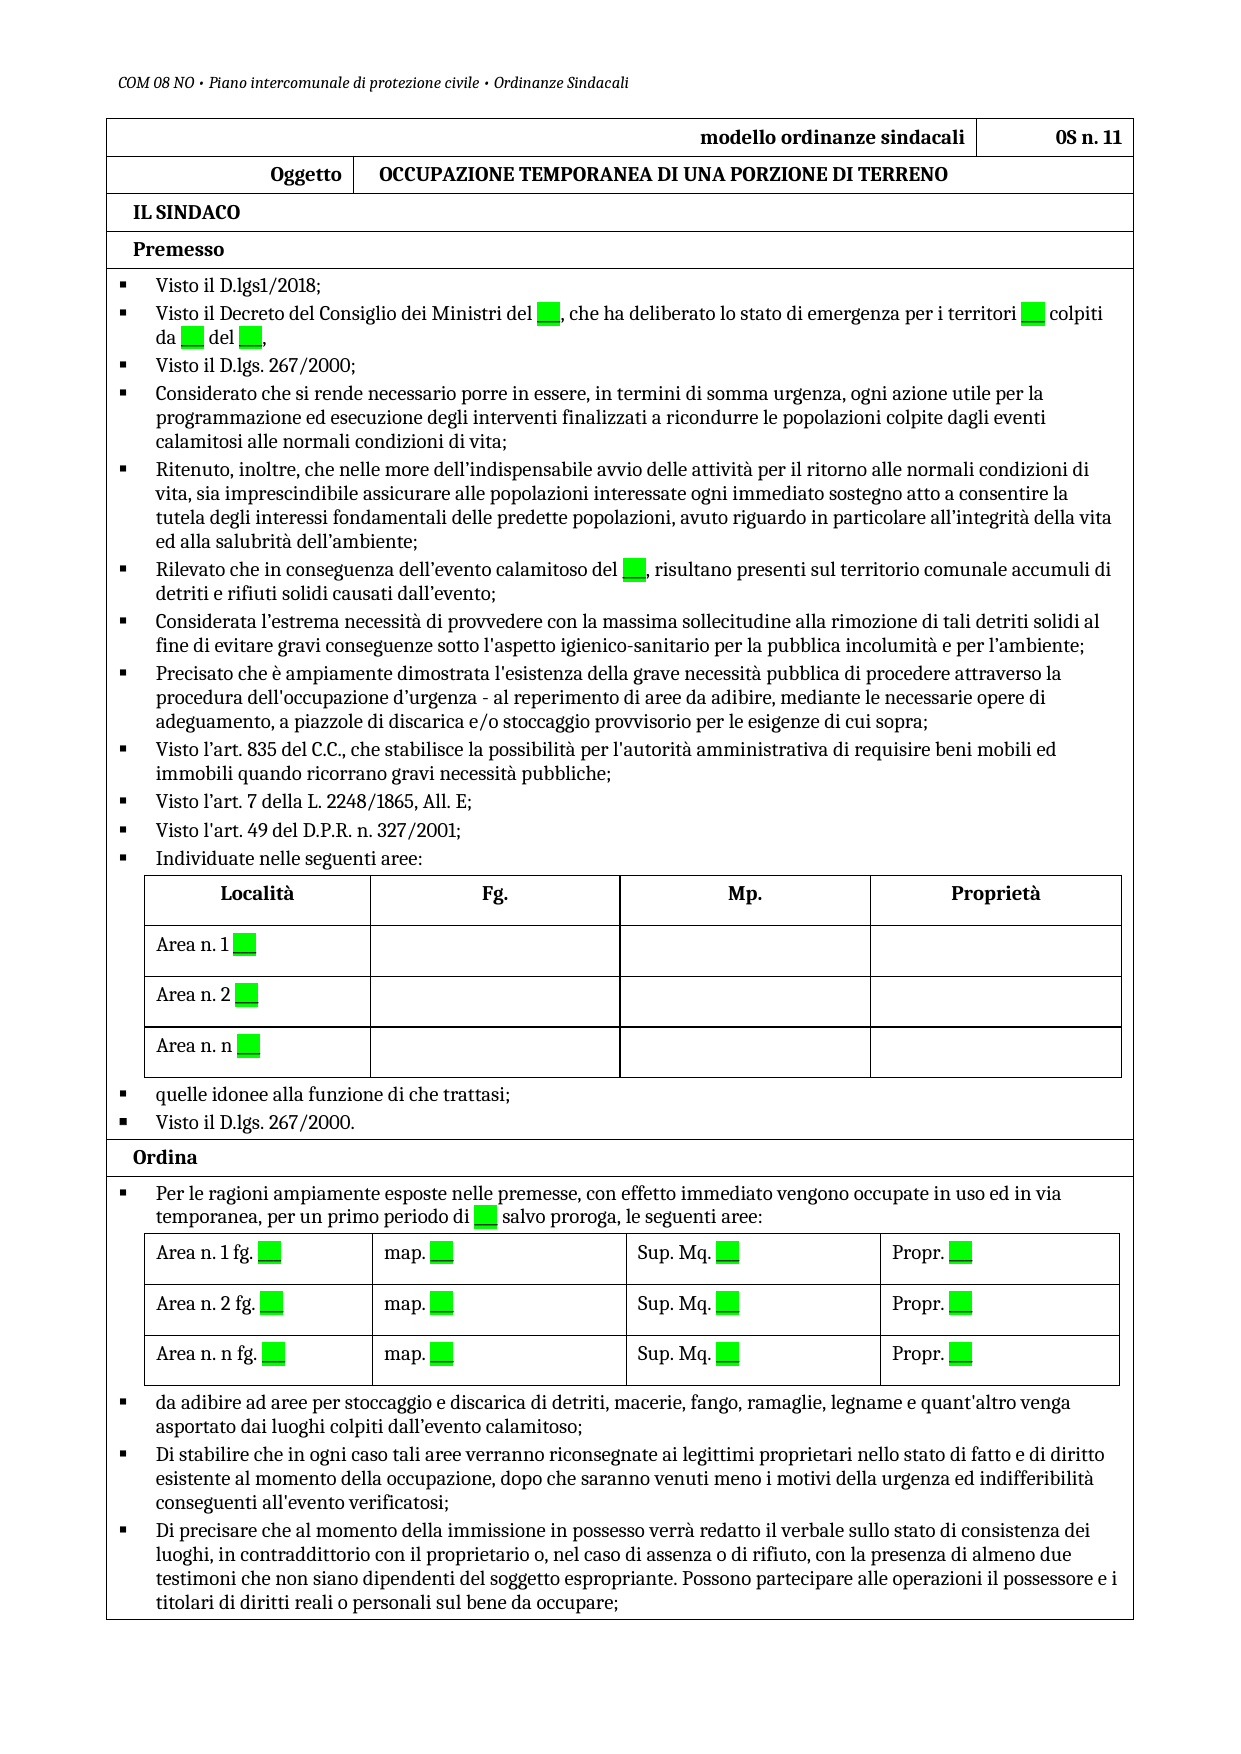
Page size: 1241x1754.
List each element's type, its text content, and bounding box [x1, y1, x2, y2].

table_header 0S n. 11 [977, 119, 1133, 156]
table_header modello ordinanze sindacali [107, 119, 976, 156]
table_cell IL SINDACO [107, 194, 1133, 231]
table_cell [107, 1177, 1133, 1618]
table_cell Oggetto [107, 157, 353, 193]
table_cell Visto il D.lgs1/2018; Visto il Decreto del Consiglio dei Ministri del ___, che ha deliberato lo stato di emergenza per i territori ___ colpiti da ___ del ___, Visto il D.lgs. 267/2000; Considerato che si rende necessario porre in essere, in termini di somma urgenza, ogni azione utile per la programmazione ed esecuzione degli interventi finalizzati a ricondurre le popolazioni colpite dagli eventi calamitosi alle normali condizioni di vita; Ritenuto, inoltre, che nelle more dell’indispensabile avvio delle attività per il ritorno alle normali condizioni di vita, sia imprescindibile assicurare alle popolazioni interessate ogni immediato sostegno atto a consentire la tutela degli interessi fondamentali delle predette popolazioni, avuto riguardo in particolare all’integrità della vita ed alla salubrità dell’ambiente; Rilevato che in conseguenza dell’evento calamitoso del ___, risultano presenti sul territorio comunale accumuli di detriti e rifiuti solidi causati dall’evento; Considerata l’estrema necessità di provvedere con la massima sollecitudine alla rimozione di tali detriti solidi al fine di evitare gravi conseguenze sotto l'aspetto igienico-sanitario per la pubblica incolumità e per l’ambiente; Precisato che è ampiamente dimostrata l'esistenza della grave necessità pubblica di procedere attraverso la procedura dell'occupazione d’urgenza - al reperimento di aree da adibire, mediante le necessarie opere di adeguamento, a piazzole di discarica e/o stoccaggio provvisorio per le esigenze di cui sopra; Visto l’art. 835 del C.C., che stabilisce la possibilità per l'autorità amministrativa di requisire beni mobili ed immobili quando ricorrano gravi necessità pubbliche; Visto l’art. 7 della L. 2248/1865, All. E; Visto l'art. 49 del D.P.R. n. 327/2001; Individuate nelle seguenti aree: quelle idonee alla funzione di che trattasi; Visto il D.lgs. 267/2000. [107, 269, 1133, 1138]
table_cell Ordina [107, 1140, 1133, 1176]
table_cell Premesso [107, 232, 1133, 268]
table_cell OCCUPAZIONE TEMPORANEA DI UNA PORZIONE DI TERRENO [354, 157, 1133, 193]
